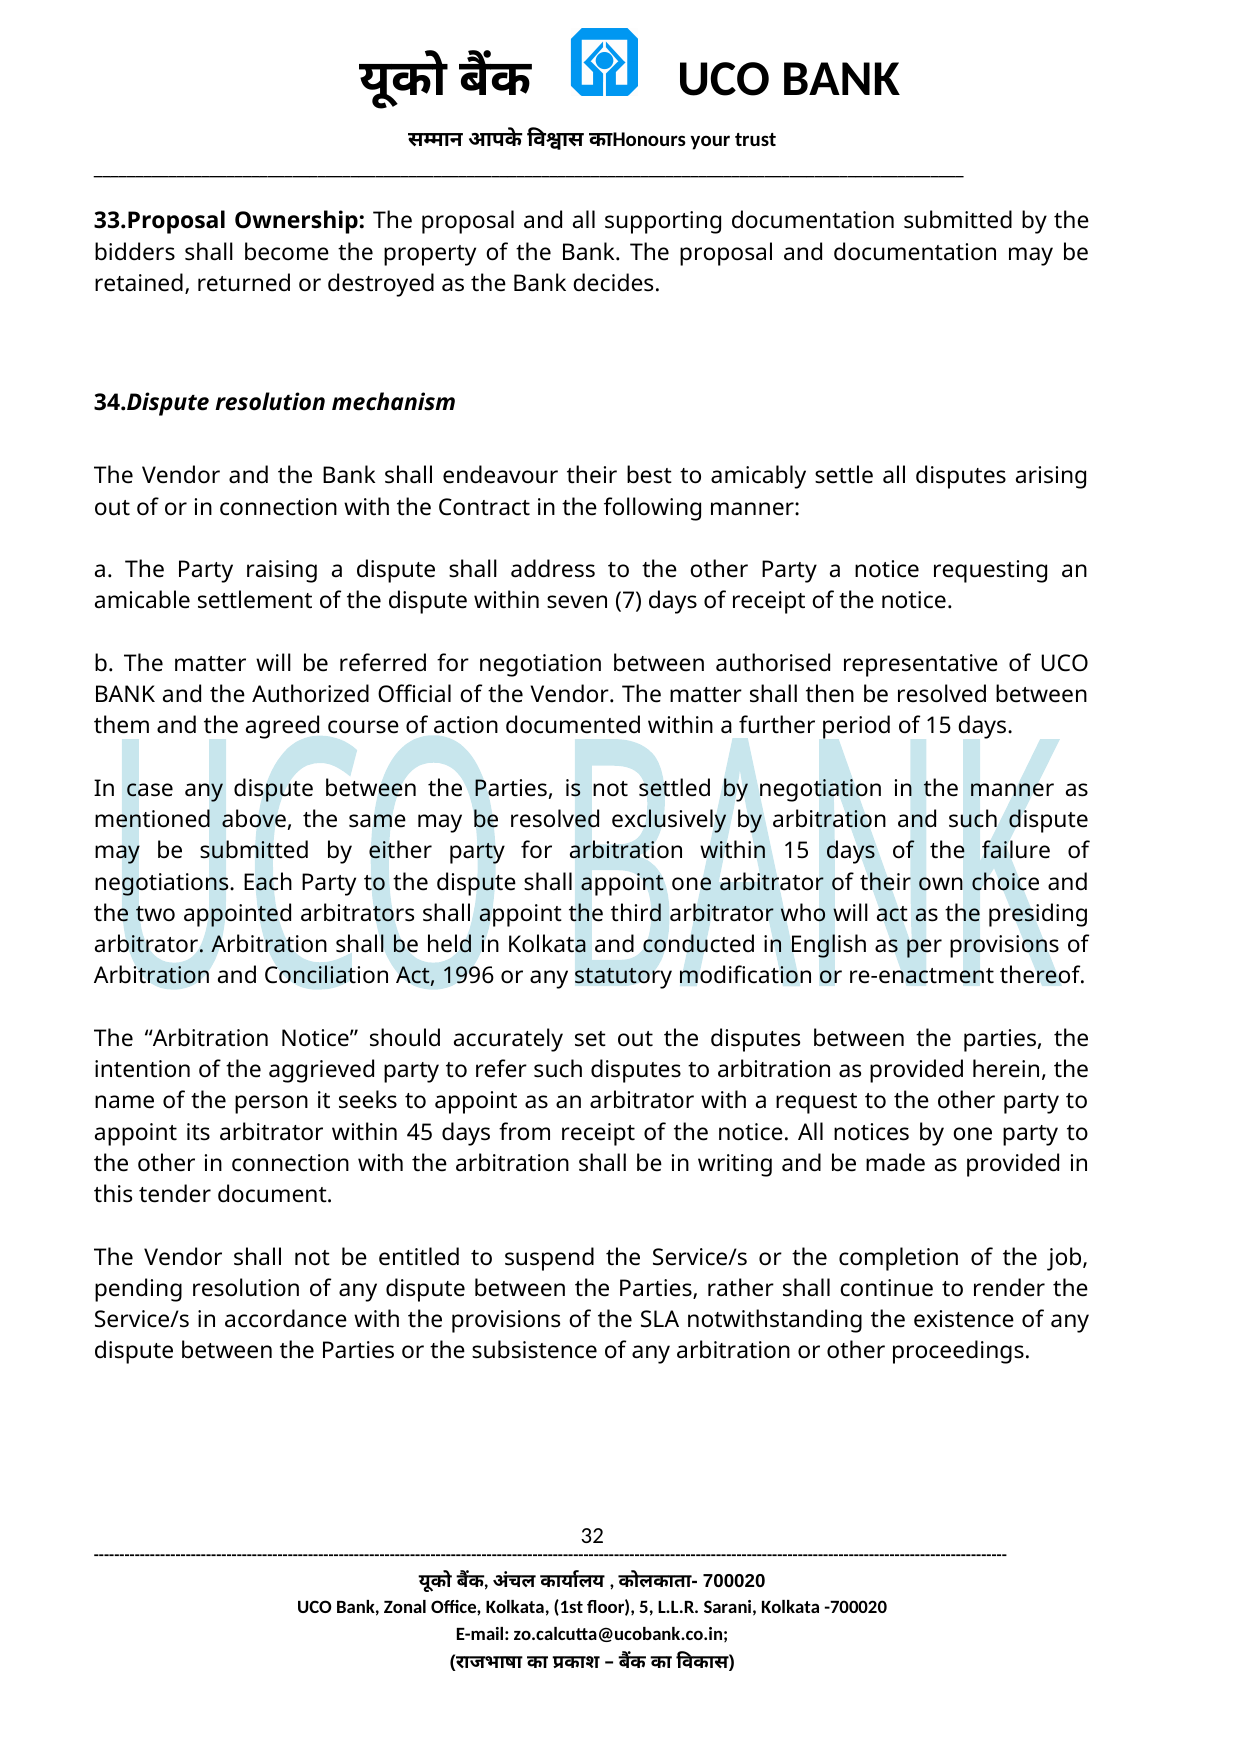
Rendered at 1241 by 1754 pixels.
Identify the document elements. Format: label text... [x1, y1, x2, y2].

title The Vendor shall not be entitled to suspend the Service/s or the completion of the job, pending resolution of any dispute between the Parties, rather shall continue to render the Service/s in accordance with the provisions of the SLA notwithstanding the existence of any dispute between the Parties or the subsistence of any arbitration or other proceedings. [94, 1240, 1090, 1365]
title a. The Party raising a dispute shall address to the other Party a notice requesting an amicable settlement of the dispute within seven (7) days of receipt of the notice. [94, 553, 1090, 615]
picture [570, 28, 638, 96]
title The Vendor and the Bank shall endeavour their best to amicably settle all disputes arising out of or in connection with the Contract in the following manner: [94, 459, 1090, 522]
title 33.Proposal Ownership: The proposal and all supporting documentation submitted by the bidders shall become the property of the Bank. The proposal and documentation may be retained, returned or destroyed as the Bank decides. [94, 204, 1090, 298]
title b. The matter will be referred for negotiation between authorised representative of UCO BANK and the Authorized Official of the Vendor. The matter shall then be resolved between them and the agreed course of action documented within a further period of 15 days. [94, 647, 1090, 740]
title In case any dispute between the Parties, is not settled by negotiation in the manner as mentioned above, the same may be resolved exclusively by arbitration and such dispute may be submitted by either party for arbitration within 15 days of the failure of negotiations. Each Party to the dispute shall appoint one arbitrator of their own choice and the two appointed arbitrators shall appoint the third arbitrator who will act as the presiding arbitrator. Arbitration shall be held in Kolkata and conducted in English as per provisions of Arbitration and Conciliation Act, 1996 or any statutory modification or re-enactment thereof. [94, 772, 1090, 990]
subtitle 34.Dispute resolution mechanism [94, 386, 1090, 417]
title The “Arbitration Notice” should accurately set out the disputes between the parties, the intention of the aggrieved party to refer such disputes to arbitration as provided herein, the name of the person it seeks to appoint as an arbitrator with a request to the other party to appoint its arbitrator within 45 days from receipt of the notice. All notices by one party to the other in connection with the arbitration shall be in writing and be made as provided in this tender document. [94, 1022, 1090, 1209]
